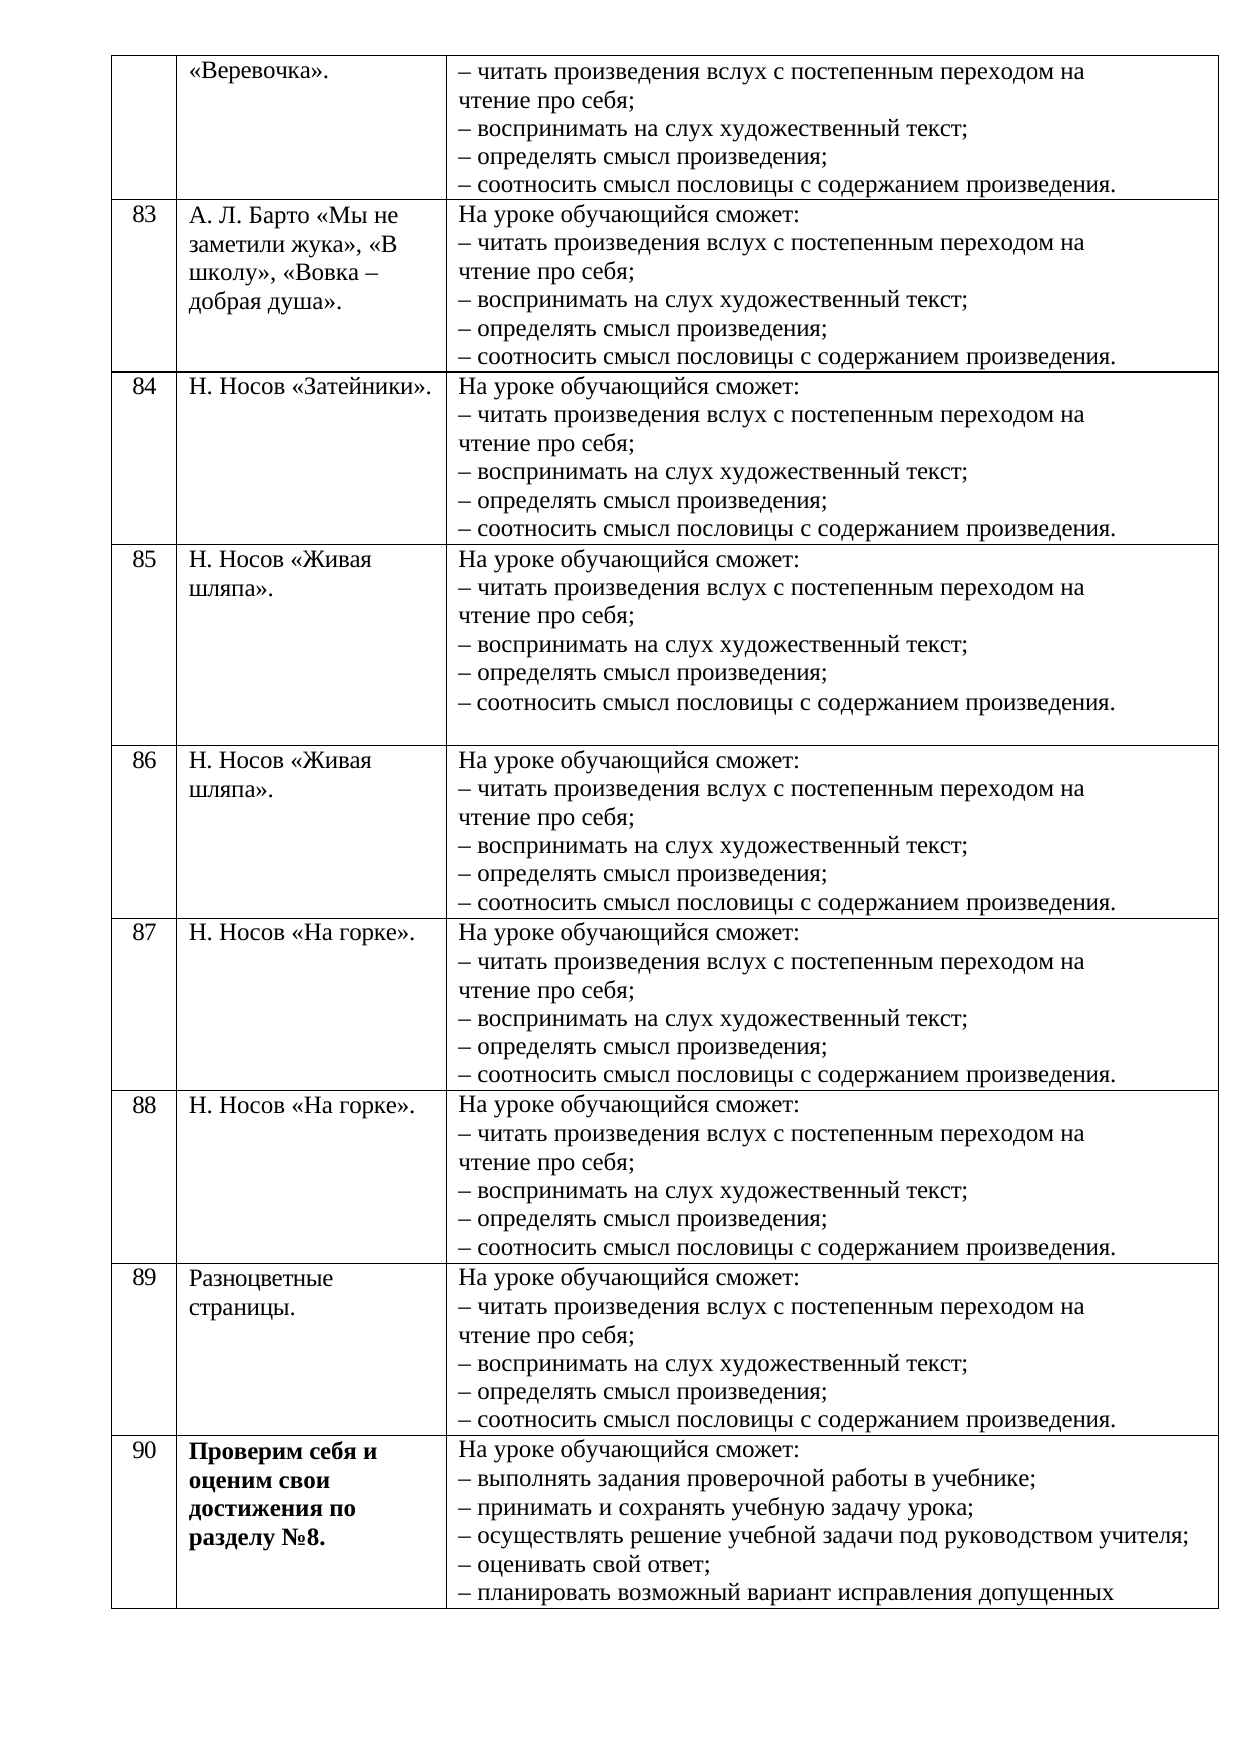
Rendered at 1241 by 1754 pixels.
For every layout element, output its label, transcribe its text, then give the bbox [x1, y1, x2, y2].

table_cell 88 [112, 1091, 176, 1262]
table_cell Н. Носов «Живая шляпа». [177, 746, 446, 917]
table_cell Н. Носов «На горке». [177, 919, 446, 1090]
table_cell 86 [112, 746, 176, 917]
table_cell 84 [112, 373, 176, 544]
table_cell Проверим себя и оценим свои достижения по разделу №8. [177, 1436, 446, 1607]
table_header [112, 56, 176, 199]
table_cell Н. Носов «Затейники». [177, 373, 446, 544]
table_cell Н. Носов «Живая шляпа». [177, 545, 446, 745]
table_cell 90 [112, 1436, 176, 1607]
table_cell Разноцветные страницы. [177, 1264, 446, 1435]
table_cell 89 [112, 1264, 176, 1435]
table_header «Веревочка». [177, 56, 446, 199]
table_cell 85 [112, 545, 176, 745]
table_cell А. Л. Барто «Мы не заметили жука», «В школу», «Вовка – добрая душа». [177, 200, 446, 371]
table_cell Н. Носов «На горке». [177, 1091, 446, 1262]
table_cell На уроке обучающийся сможет: выполнять задания проверочной работы в учебнике; принимать и сохранять учебную задачу урока; осуществлять решение учебной задачи под руководством учителя; оценивать свой ответ; планировать возможный вариант исправления допущенных [447, 1436, 1218, 1607]
table_cell 87 [112, 919, 176, 1090]
table_cell 83 [112, 200, 176, 371]
table_header читать произведения вслух с постепенным переходом на чтение про себя; воспринимать на слух художественный текст; определять смысл произведения; соотносить смысл пословицы с содержанием произведения. [447, 56, 1218, 199]
